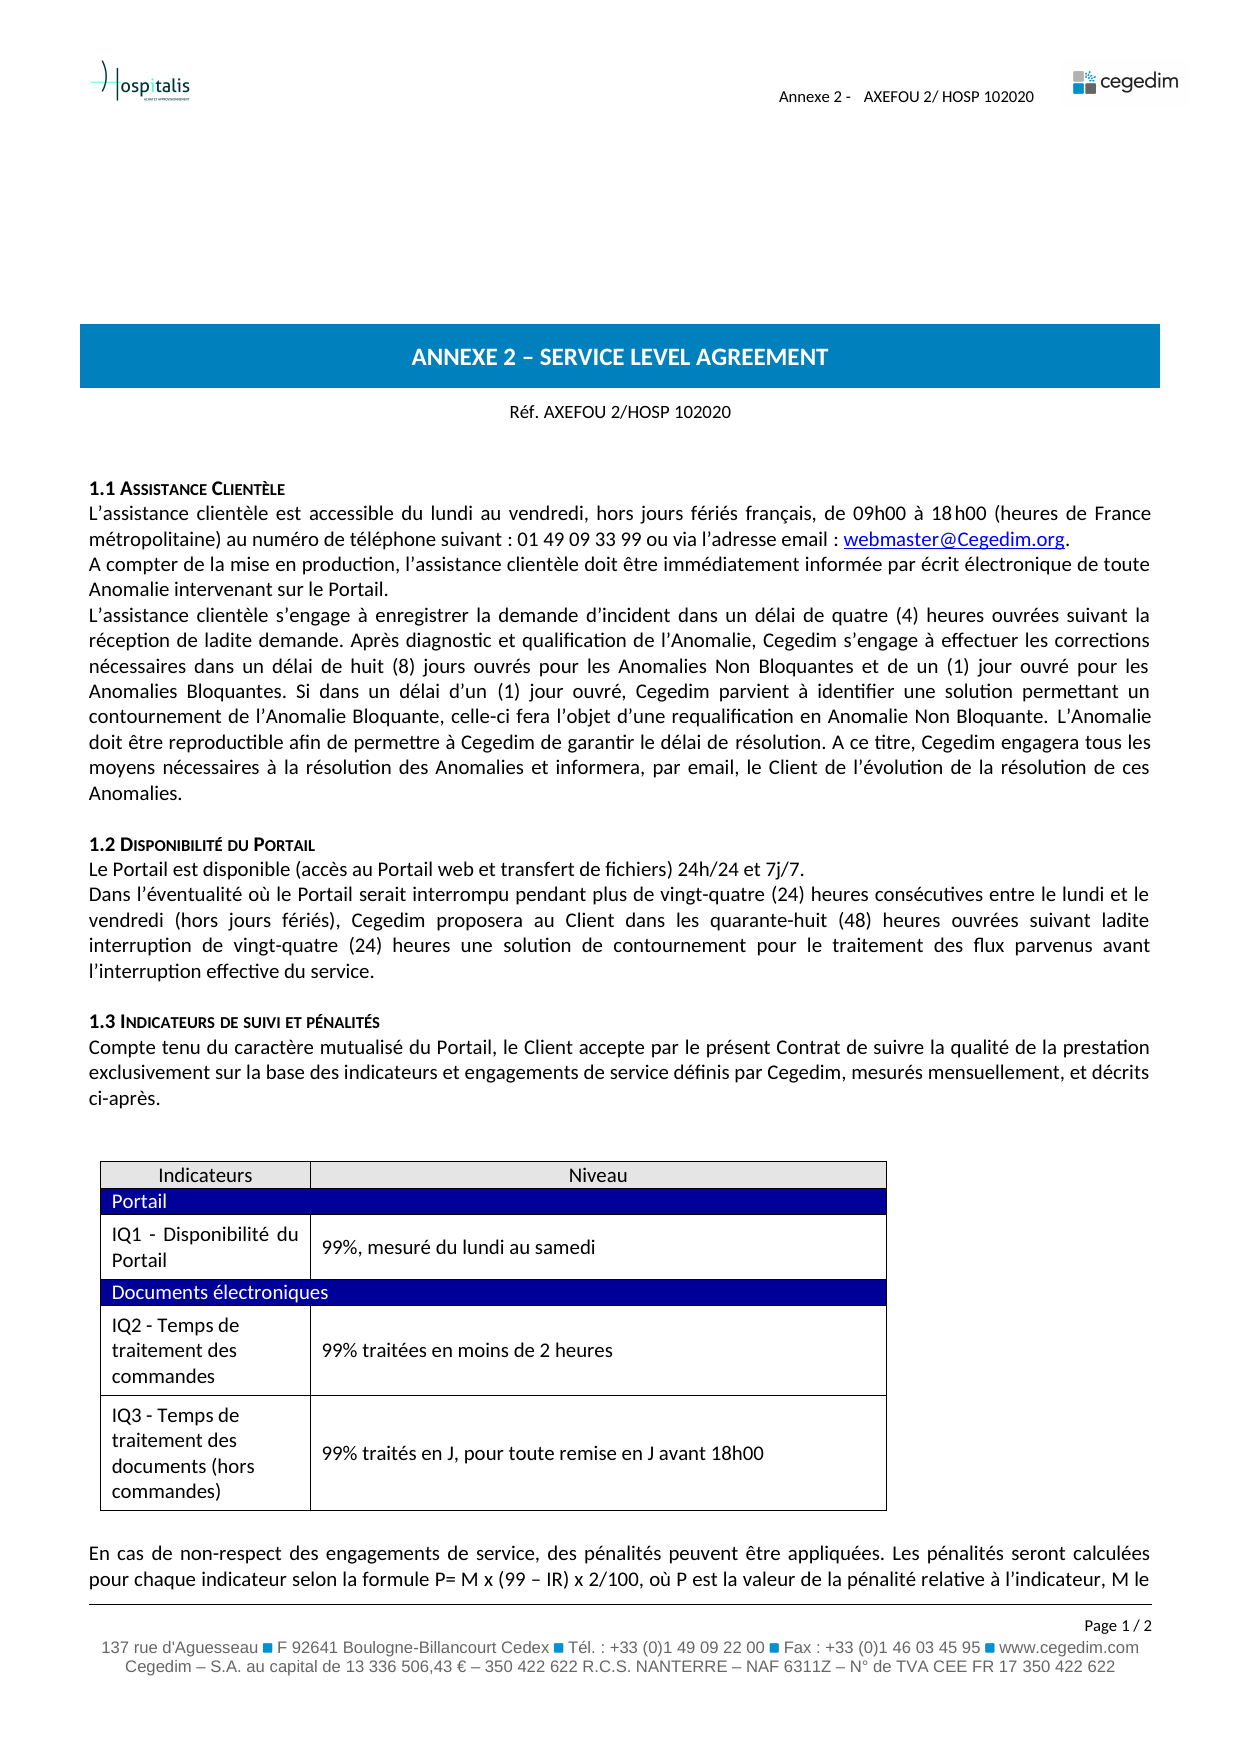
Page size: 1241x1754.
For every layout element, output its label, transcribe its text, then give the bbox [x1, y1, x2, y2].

text 1.2 Disponibilité du Portail [89, 831, 1152, 856]
table_header Niveau [311, 1162, 886, 1188]
table_cell IQ2 - Temps de traitement des commandes [101, 1306, 310, 1395]
table_cell IQ1 - Disponibilité du Portail [101, 1215, 310, 1278]
picture [88, 59, 192, 103]
table_cell 99% traités en J, pour toute remise en J avant 18h00 [311, 1396, 886, 1510]
text A compter de la mise en production, l’assistance clientèle doit être immédiatement informée par écrit électronique de toute Anomalie intervenant sur le Portail. [89, 551, 1152, 602]
text Compte tenu du caractère mutualisé du Portail, le Client accepte par le présent Contrat de suivre la qualité de la prestation exclusivement sur la base des indicateurs et engagements de service définis par Cegedim, mesurés mensuellement, et décrits ci-après. [89, 1034, 1152, 1110]
picture [1061, 59, 1190, 106]
text annexe 2 – service level agreement [87, 330, 1154, 382]
text L’assistance clientèle s’engage à enregistrer la demande d’incident dans un délai de quatre (4) heures ouvrées suivant la réception de ladite demande. Après diagnostic et qualification de l’Anomalie, Cegedim s’engage à effectuer les corrections nécessaires dans un délai de huit (8) jours ouvrés pour les Anomalies Non Bloquantes et de un (1) jour ouvré pour les Anomalies Bloquantes. Si dans un délai d’un (1) jour ouvré, Cegedim parvient à identifier une solution permettant un contournement de l’Anomalie Bloquante, celle-ci fera l’objet d’une requalification en Anomalie Non Bloquante. L’Anomalie doit être reproductible afin de permettre à Cegedim de garantir le délai de résolution. A ce titre, Cegedim engagera tous les moyens nécessaires à la résolution des Anomalies et informera, par email, le Client de l’évolution de la résolution de ces Anomalies. [89, 602, 1152, 805]
table_cell IQ3 - Temps de traitement des documents (hors commandes) [101, 1396, 310, 1510]
text 1.3 Indicateurs de suivi et pénalités [89, 1009, 1152, 1034]
text L’assistance clientèle est accessible du lundi au vendredi, hors jours fériés français, de 09h00 à 18h00 (heures de France métropolitaine) au numéro de téléphone suivant : 01 49 09 33 99 ou via l’adresse email : webmaster@Cegedim.org. [89, 500, 1152, 551]
text 1.1 Assistance Clientèle [89, 475, 1152, 500]
text Dans l’éventualité où le Portail serait interrompu pendant plus de vingt-quatre (24) heures consécutives entre le lundi et le vendredi (hors jours fériés), Cegedim proposera au Client dans les quarante-huit (48) heures ouvrées suivant ladite interruption de vingt-quatre (24) heures une solution de contournement pour le traitement des flux parvenus avant l’interruption effective du service. [89, 882, 1152, 983]
table_cell Documents électroniques [101, 1280, 886, 1305]
table_cell 99% traitées en moins de 2 heures [311, 1306, 886, 1395]
table_cell Portail [101, 1189, 886, 1214]
table_header Indicateurs [101, 1162, 310, 1188]
text Le Portail est disponible (accès au Portail web et transfert de fichiers) 24h/24 et 7j/7. [89, 856, 1152, 882]
text Réf. AXEFOU 2/HOSP 102020 [89, 400, 1152, 423]
table_cell 99%, mesuré du lundi au samedi [311, 1215, 886, 1278]
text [89, 1541, 1152, 1591]
